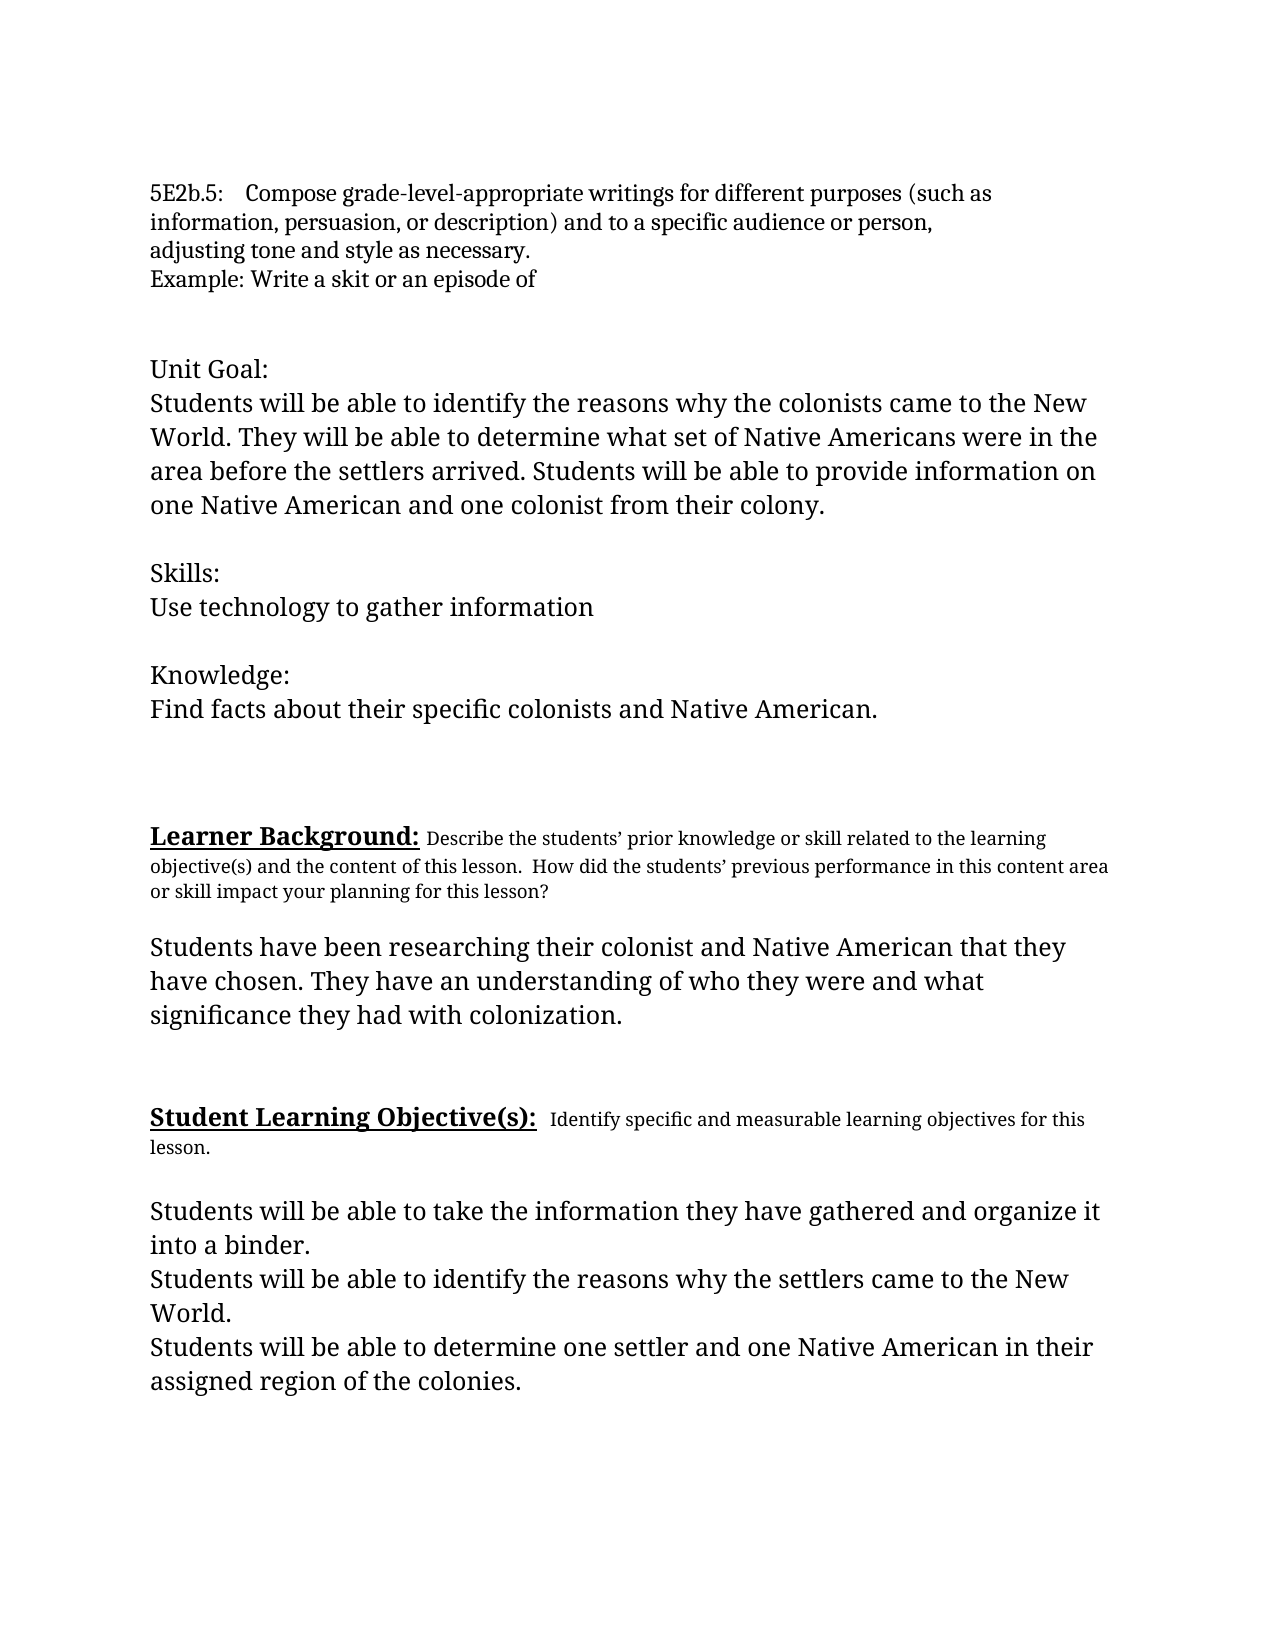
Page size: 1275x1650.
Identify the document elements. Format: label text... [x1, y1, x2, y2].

text Example: Write a skit or an episode of [150, 265, 1125, 294]
text Use technology to gather information [150, 590, 1125, 624]
text Students have been researching their colonist and Native American that they have chosen. They have an understanding of who they were and what significance they had with colonization. [150, 930, 1125, 1032]
text Students will be able to take the information they have gathered and organize it into a binder. [150, 1194, 1125, 1262]
text Student Learning Objective(s): Identify specific and measurable learning objectives for this lesson. [150, 1100, 1125, 1159]
text Students will be able to identify the reasons why the colonists came to the New World. They will be able to determine what set of Native Americans were in the area before the settlers arrived. Students will be able to provide information on one Native American and one colonist from their colony. [150, 385, 1125, 522]
text Students will be able to identify the reasons why the settlers came to the New World. [150, 1262, 1125, 1330]
text Unit Goal: [150, 351, 1125, 385]
text Students will be able to determine one settler and one Native American in their assigned region of the colonies. [150, 1330, 1125, 1398]
text 5E2b.5: Compose grade-level-appropriate writings for different purposes (such as [150, 179, 1125, 207]
text Skills: [150, 556, 1125, 590]
text Knowledge: [150, 658, 1125, 692]
text adjusting tone and style as necessary. [150, 236, 1125, 265]
text Find facts about their specific colonists and Native American. [150, 692, 1125, 726]
text information, persuasion, or description) and to a specific audience or person, [150, 207, 1125, 236]
text Learner Background: Describe the students’ prior knowledge or skill related to the learning objective(s) and the content of this lesson. How did the students’ previous performance in this content area or skill impact your planning for this lesson? [150, 819, 1125, 904]
